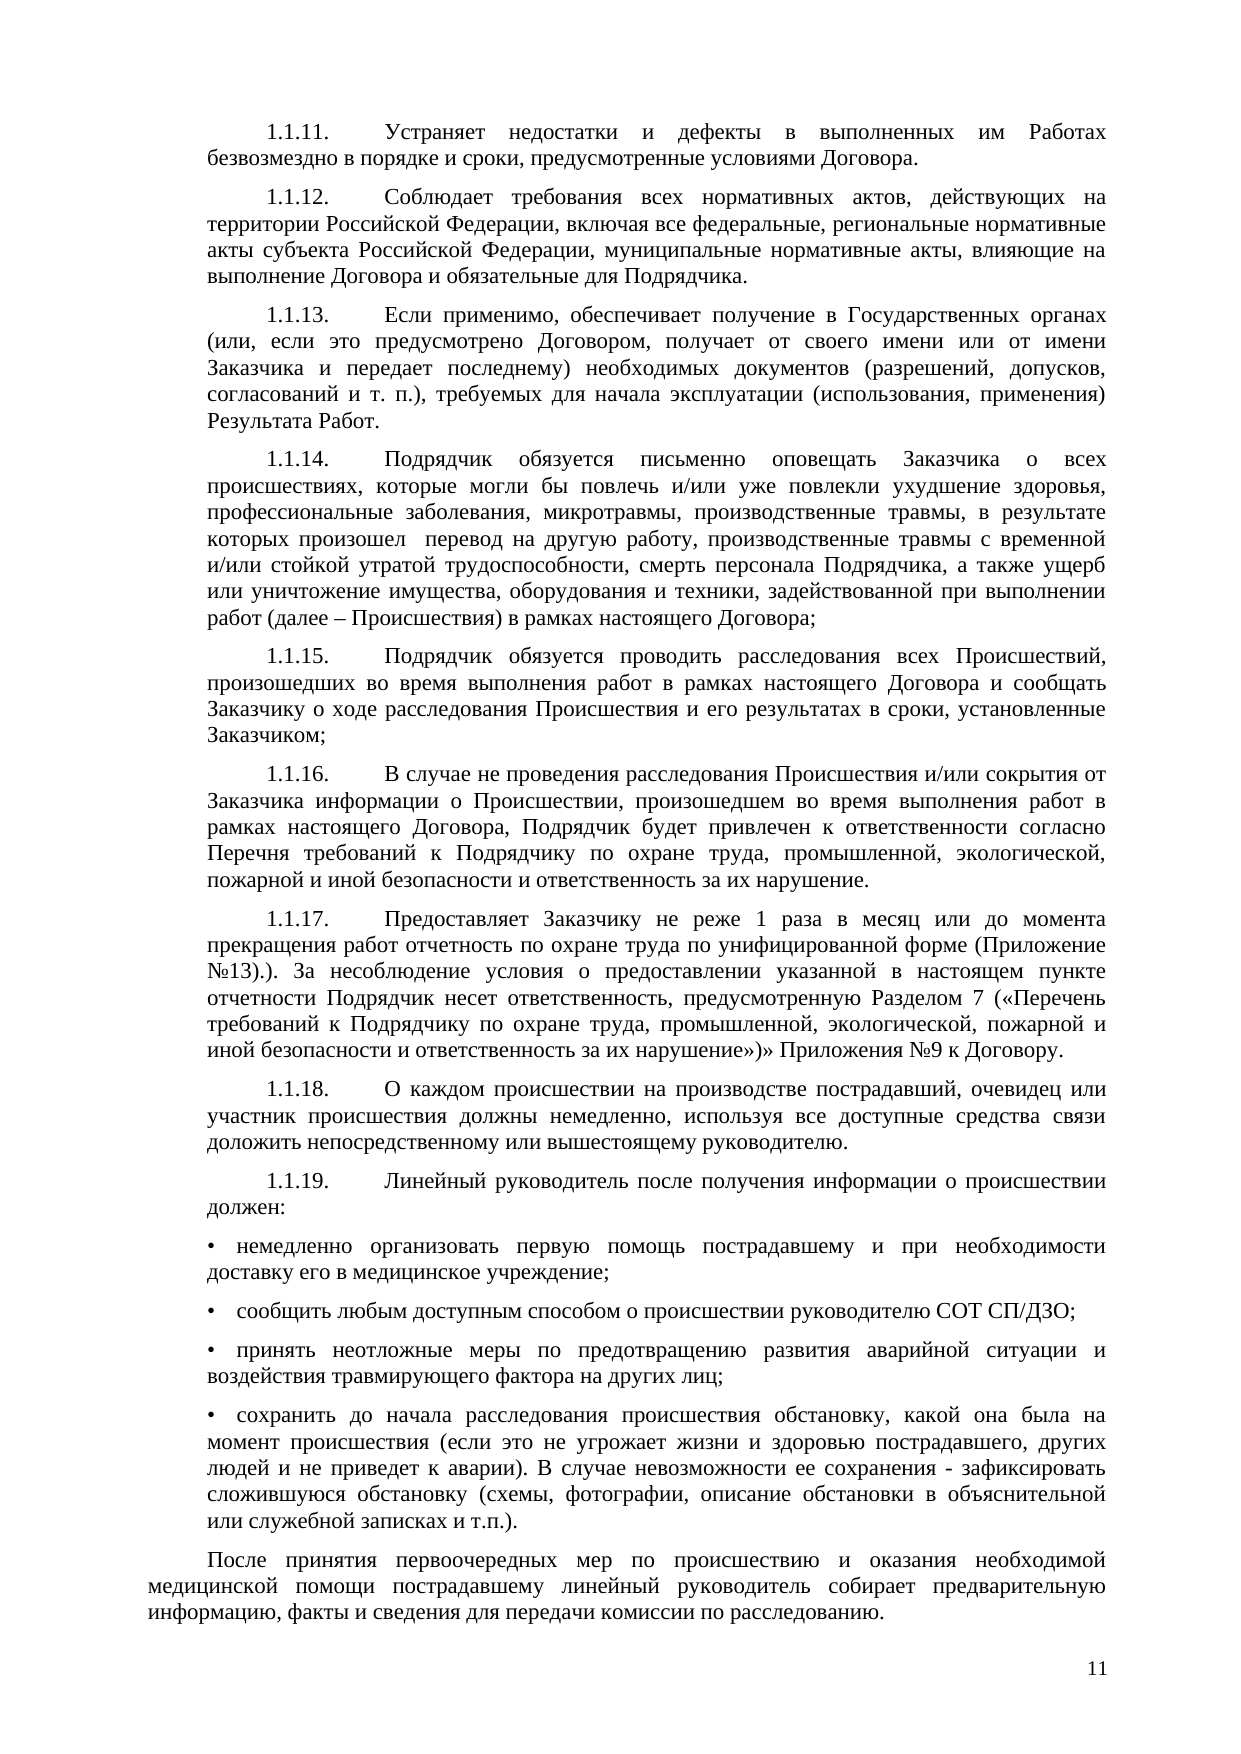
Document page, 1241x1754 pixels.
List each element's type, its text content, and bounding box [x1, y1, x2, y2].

text Подрядчик обязуется проводить расследования всех Происшествий, произошедших во время выполнения работ в рамках настоящего Договора и сообщать Заказчику о ходе расследования Происшествия и его результатах в сроки, установленные Заказчиком; [207, 642, 1107, 748]
list • сообщить любым доступным способом о происшествии руководителю СОТ СП/ДЗО; [207, 1297, 1107, 1324]
list После принятия первоочередных мер по происшествию и оказания необходимой медицинской помощи пострадавшему линейный руководитель собирает предварительную информацию, факты и сведения для передачи комиссии по расследованию. [148, 1546, 1107, 1625]
text Если применимо, обеспечивает получение в Государственных органах (или, если это предусмотрено Договором, получает от своего имени или от имени Заказчика и передает последнему) необходимых документов (разрешений, допусков, согласований и т. п.), требуемых для начала эксплуатации (использования, применения) Результата Работ. [207, 301, 1107, 433]
text Предоставляет Заказчику не реже 1 раза в месяц или до момента прекращения работ отчетность по охране труда по унифицированной форме (Приложение №13).). За несоблюдение условия о предоставлении указанной в настоящем пункте отчетности Подрядчик несет ответственность, предусмотренную Разделом 7 («Перечень требований к Подрядчику по охране труда, промышленной, экологической, пожарной и иной безопасности и ответственность за их нарушение»)» Приложения №9 к Договору. [207, 905, 1107, 1063]
text Линейный руководитель после получения информации о происшествии должен: [207, 1167, 1107, 1219]
text Подрядчик обязуется письменно оповещать Заказчика о всех происшествиях, которые могли бы повлечь и/или уже повлекли ухудшение здоровья, профессиональные заболевания, микротравмы, производственные травмы, в результате которых произошел перевод на другую работу, производственные травмы с временной и/или стойкой утратой трудоспособности, смерть персонала Подрядчика, а также ущерб или уничтожение имущества, оборудования и техники, задействованной при выполнении работ (далее – Происшествия) в рамках настоящего Договора; [207, 446, 1107, 630]
list • принять неотложные меры по предотвращению развития аварийной ситуации и воздействия травмирующего фактора на других лиц; [207, 1336, 1107, 1389]
text О каждом происшествии на производстве пострадавший, очевидец или участник происшествия должны немедленно, используя все доступные средства связи доложить непосредственному или вышестоящему руководителю. [207, 1075, 1107, 1154]
list • немедленно организовать первую помощь пострадавшему и при необходимости доставку его в медицинское учреждение; [207, 1232, 1107, 1285]
list • сохранить до начала расследования происшествия обстановку, какой она была на момент происшествия (если это не угрожает жизни и здоровью пострадавшего, других людей и не приведет к аварии). В случае невозможности ее сохранения - зафиксировать сложившуюся обстановку (схемы, фотографии, описание обстановки в объяснительной или служебной записках и т.п.). [207, 1401, 1107, 1533]
text Соблюдает требования всех нормативных актов, действующих на территории Российской Федерации, включая все федеральные, региональные нормативные акты субъекта Российской Федерации, муниципальные нормативные акты, влияющие на выполнение Договора и обязательные для Подрядчика. [207, 183, 1107, 289]
text В случае не проведения расследования Происшествия и/или сокрытия от Заказчика информации о Происшествии, произошедшем во время выполнения работ в рамках настоящего Договора, Подрядчик будет привлечен к ответственности согласно Перечня требований к Подрядчику по охране труда, промышленной, экологической, пожарной и иной безопасности и ответственность за их нарушение. [207, 760, 1107, 892]
text Устраняет недостатки и дефекты в выполненных им Работах безвозмездно в порядке и сроки, предусмотренные условиями Договора. [207, 118, 1107, 171]
